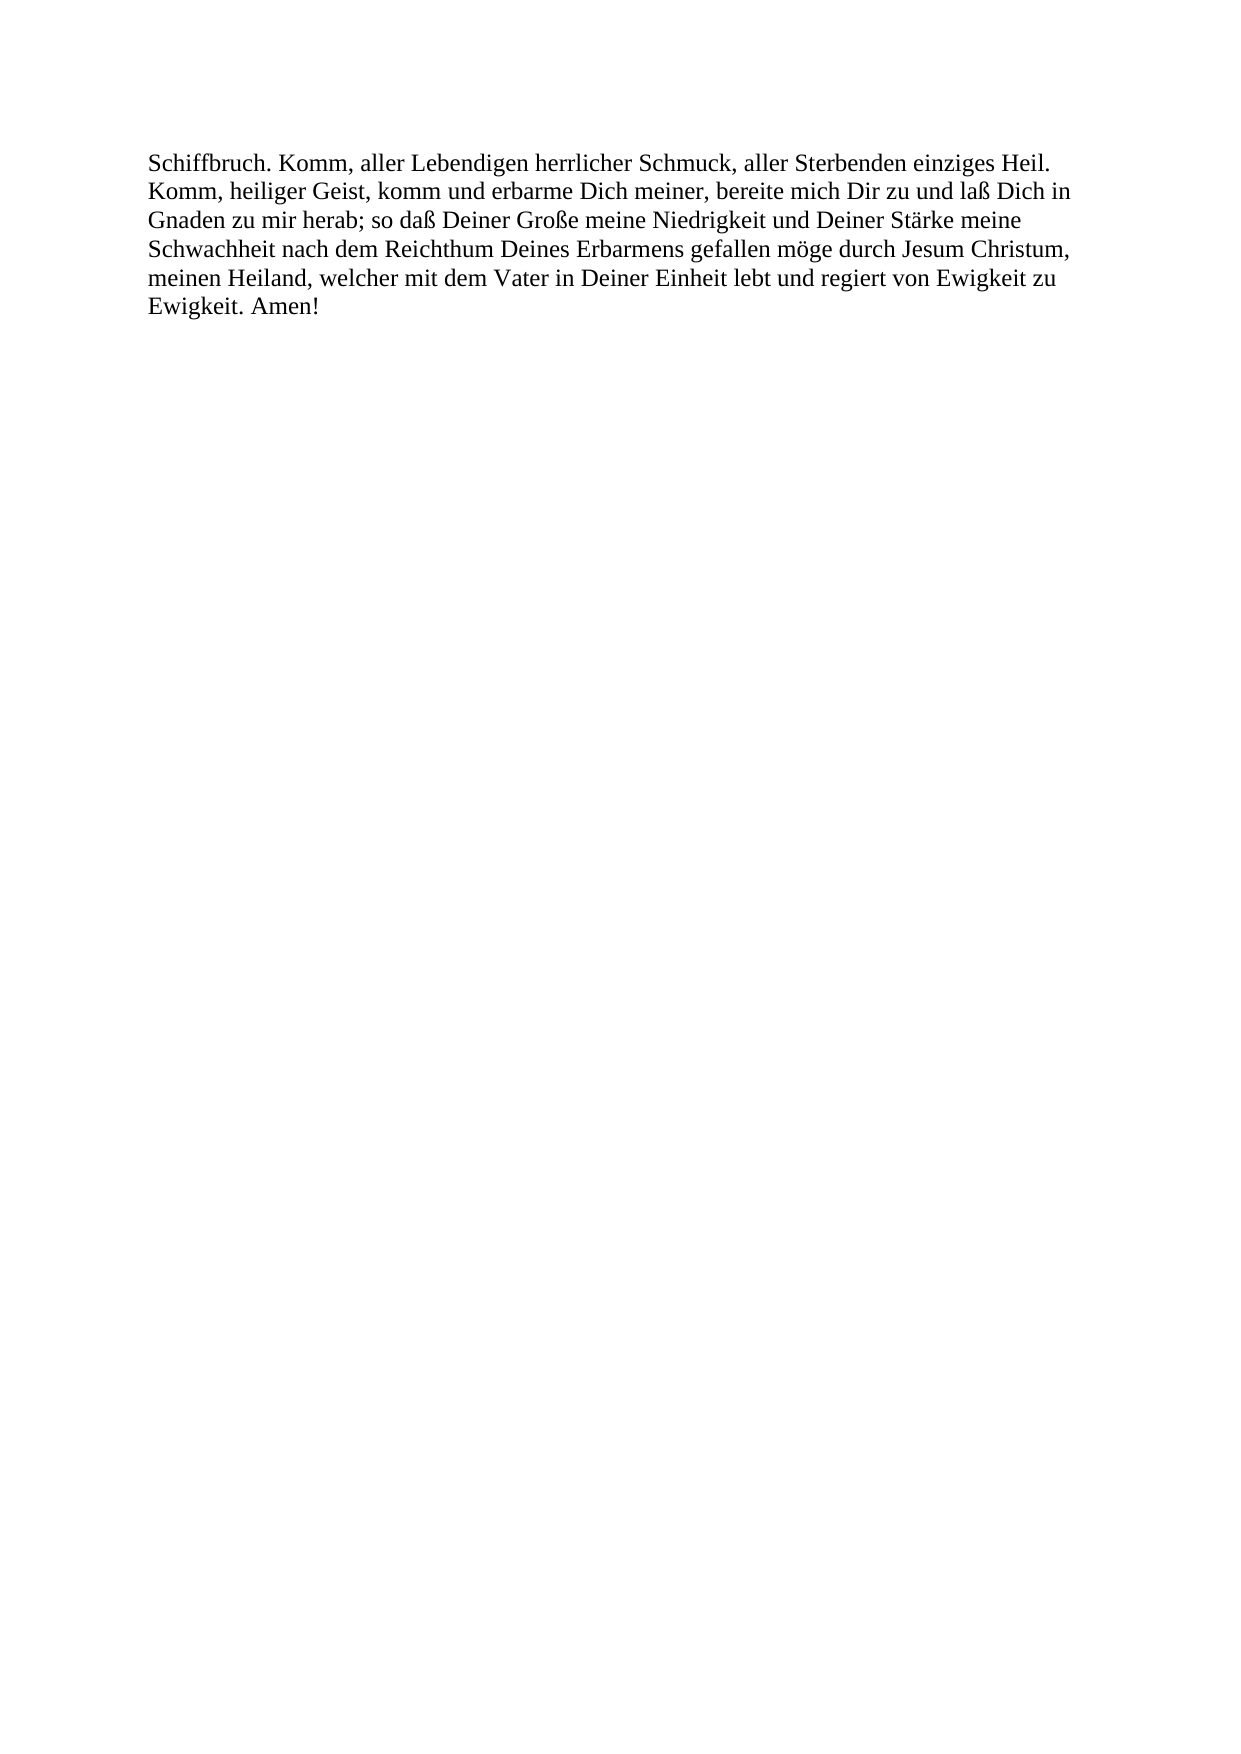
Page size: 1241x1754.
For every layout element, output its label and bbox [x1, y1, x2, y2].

text [148, 148, 1093, 320]
